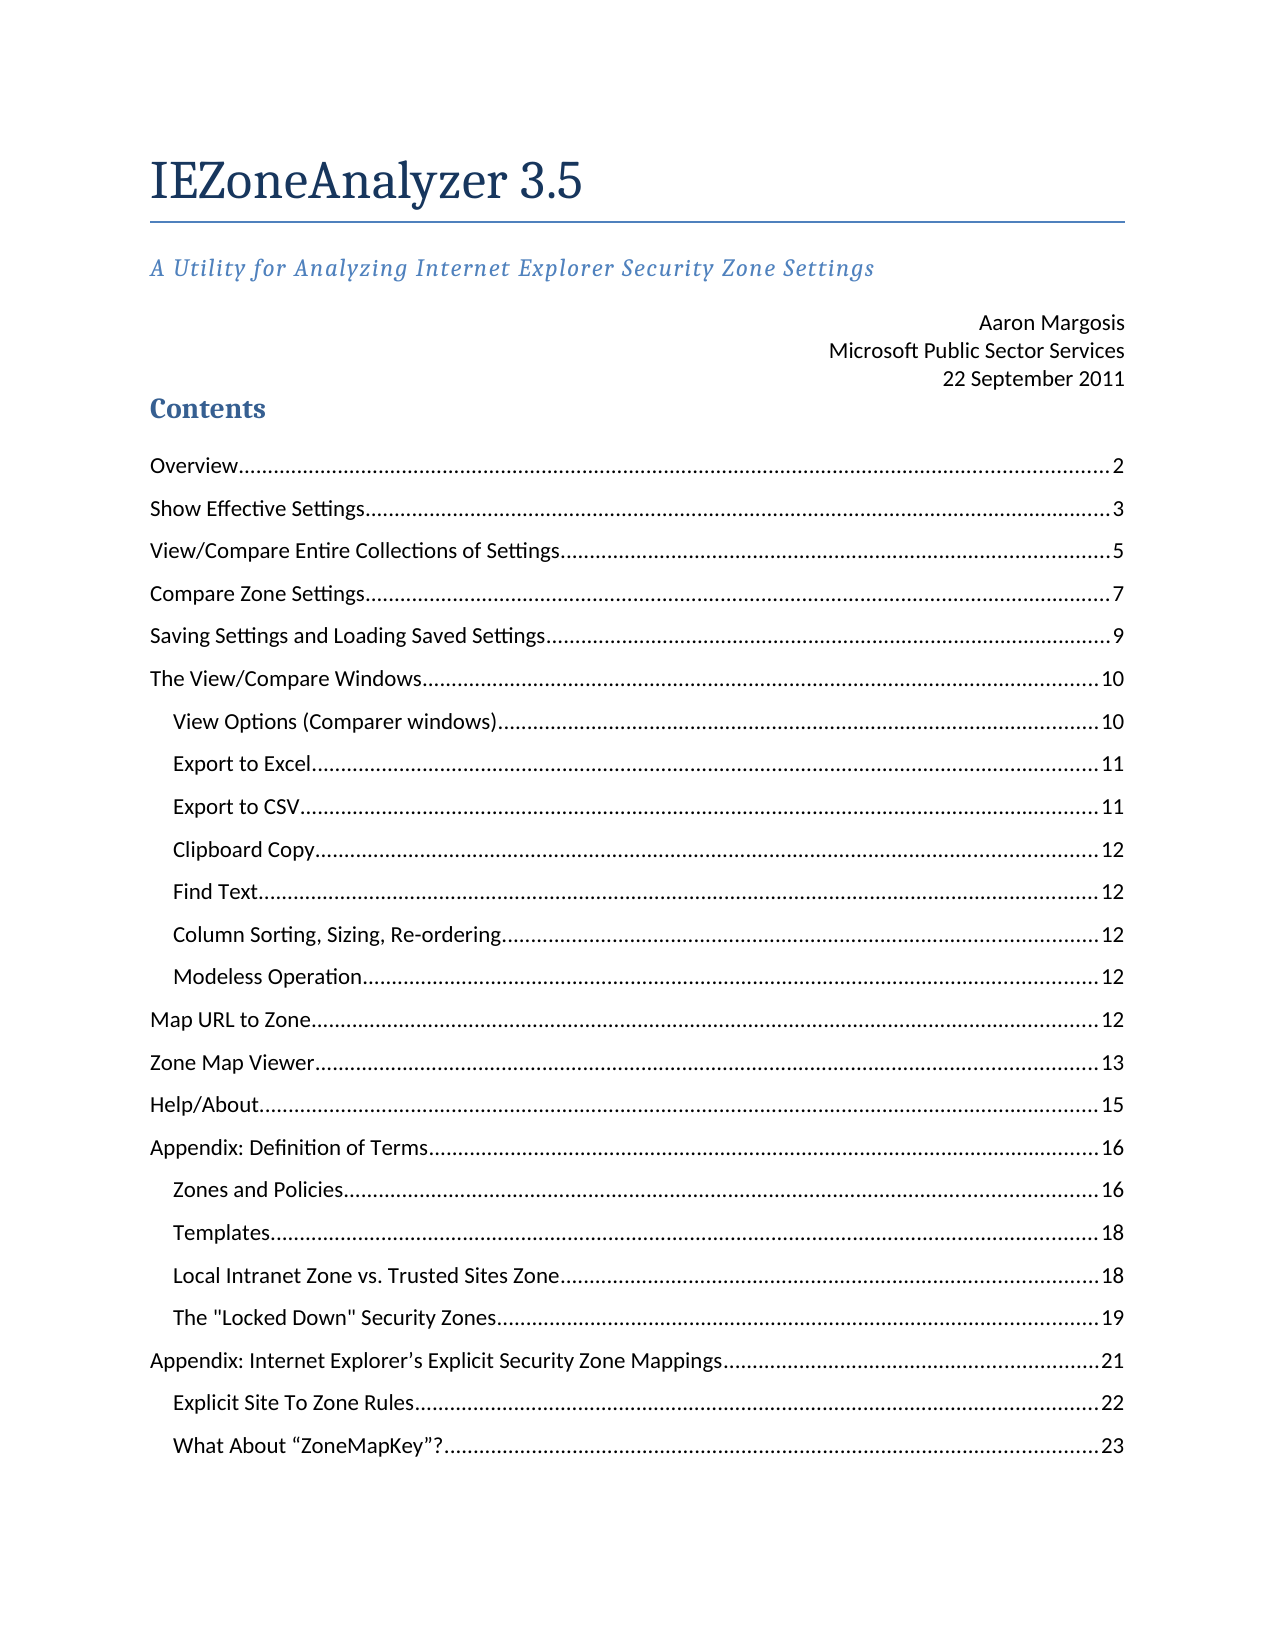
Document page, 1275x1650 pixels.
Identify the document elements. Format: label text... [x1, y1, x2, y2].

text Modeless Operation 12 [173, 962, 1125, 991]
text View/Compare Entire Collections of Settings 5 [150, 536, 1125, 564]
text Show Effective Settings 3 [150, 494, 1125, 522]
text Aaron Margosis [150, 308, 1125, 336]
text Help/About 15 [150, 1090, 1125, 1118]
text 22 September 2011 [150, 364, 1125, 392]
text Export to CSV 11 [173, 792, 1125, 820]
title IEZoneAnalyzer 3.5 [150, 150, 1125, 221]
text Zone Map Viewer 13 [150, 1048, 1125, 1076]
text View Options (Comparer windows) 10 [173, 707, 1125, 735]
text Map URL to Zone 12 [150, 1005, 1125, 1033]
text Zones and Policies 16 [173, 1176, 1125, 1203]
text Appendix: Definition of Terms 16 [150, 1133, 1125, 1161]
subtitle A Utility for Analyzing Internet Explorer Security Zone Settings [150, 254, 1125, 283]
text Contents [150, 392, 1125, 425]
text Local Intranet Zone vs. Trusted Sites Zone 18 [173, 1261, 1125, 1289]
text Compare Zone Settings 7 [150, 579, 1125, 607]
text Templates 18 [173, 1218, 1125, 1246]
text The "Locked Down" Security Zones 19 [173, 1303, 1125, 1331]
text Microsoft Public Sector Services [150, 336, 1125, 364]
text The View/Compare Windows 10 [150, 664, 1125, 692]
text Column Sorting, Sizing, Re-ordering 12 [173, 920, 1125, 948]
text Saving Settings and Loading Saved Settings 9 [150, 622, 1125, 650]
text Find Text 12 [173, 877, 1125, 905]
text Clipboard Copy 12 [173, 835, 1125, 863]
text Appendix: Internet Explorer’s Explicit Security Zone Mappings 21 [150, 1346, 1125, 1374]
text Export to Excel 11 [173, 749, 1125, 777]
text What About “ZoneMapKey”? 23 [173, 1431, 1125, 1459]
text Overview 2 [150, 451, 1125, 479]
text Explicit Site To Zone Rules 22 [173, 1388, 1125, 1417]
